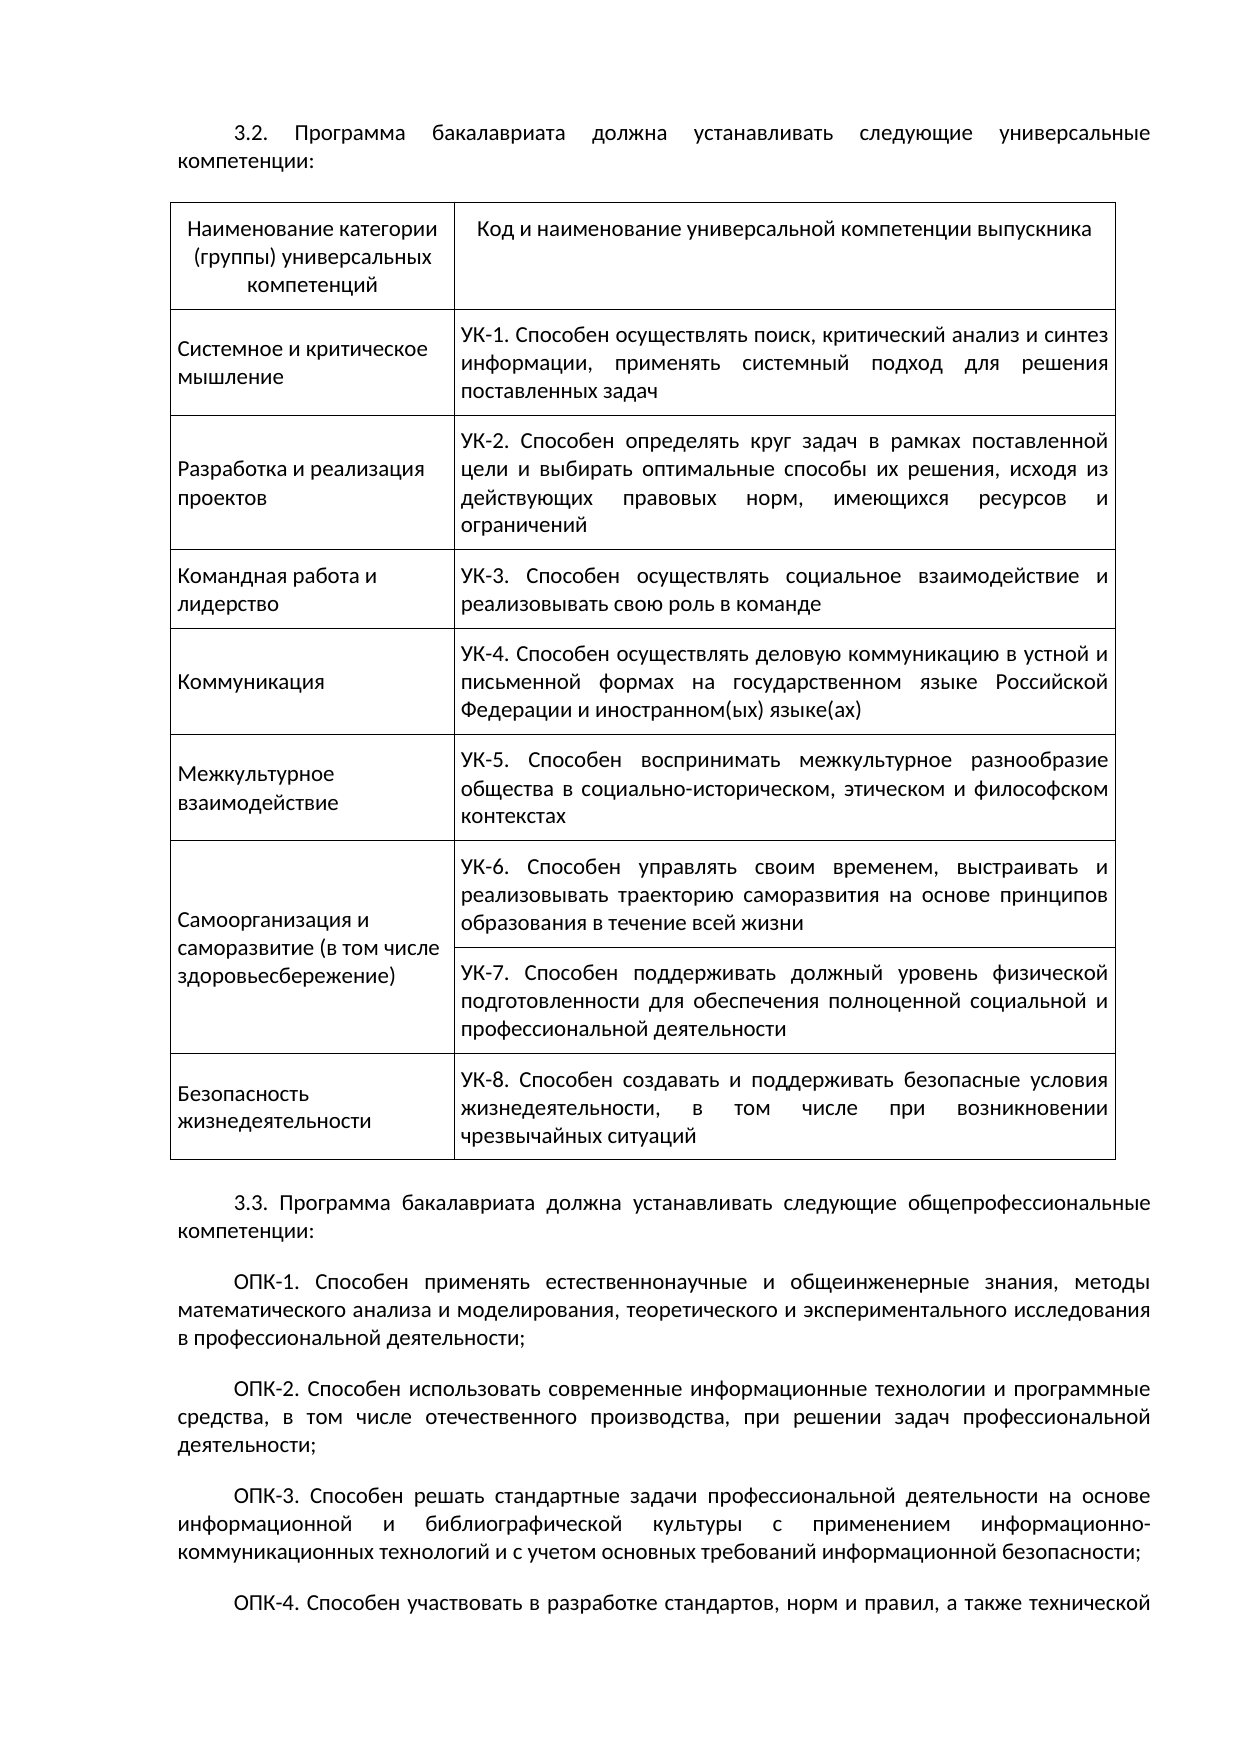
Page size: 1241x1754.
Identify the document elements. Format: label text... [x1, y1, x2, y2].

text 3.3. Программа бакалавриата должна устанавливать следующие общепрофессиональные компетенции: [177, 1188, 1152, 1244]
table_header Наименование категории (группы) универсальных компетенций [171, 203, 454, 308]
table_cell Самоорганизация и саморазвитие (в том числе здоровьесбережение) [171, 841, 454, 1053]
table_header Код и наименование универсальной компетенции выпускника [455, 203, 1115, 308]
text ОПК-2. Способен использовать современные информационные технологии и программные средства, в том числе отечественного производства, при решении задач профессиональной деятельности; [177, 1374, 1152, 1458]
table_cell Безопасность жизнедеятельности [171, 1054, 454, 1159]
table_cell Разработка и реализация проектов [171, 416, 454, 549]
table_cell УК-5. Способен воспринимать межкультурное разнообразие общества в социально-историческом, этическом и философском контекстах [455, 735, 1115, 840]
text 3.2. Программа бакалавриата должна устанавливать следующие универсальные компетенции: [177, 118, 1152, 174]
table_cell Командная работа и лидерство [171, 550, 454, 628]
text ОПК-3. Способен решать стандартные задачи профессиональной деятельности на основе информационной и библиографической культуры с применением информационно-коммуникационных технологий и с учетом основных требований информационной безопасности; [177, 1481, 1152, 1565]
table_cell Системное и критическое мышление [171, 310, 454, 415]
text ОПК-1. Способен применять естественнонаучные и общеинженерные знания, методы математического анализа и моделирования, теоретического и экспериментального исследования в профессиональной деятельности; [177, 1267, 1152, 1351]
table_cell УК-4. Способен осуществлять деловую коммуникацию в устной и письменной формах на государственном языке Российской Федерации и иностранном(ых) языке(ах) [455, 629, 1115, 734]
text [177, 1588, 1152, 1616]
table_cell УК-2. Способен определять круг задач в рамках поставленной цели и выбирать оптимальные способы их решения, исходя из действующих правовых норм, имеющихся ресурсов и ограничений [455, 416, 1115, 549]
table_cell УК-6. Способен управлять своим временем, выстраивать и реализовывать траекторию саморазвития на основе принципов образования в течение всей жизни [455, 841, 1115, 947]
table_cell УК-3. Способен осуществлять социальное взаимодействие и реализовывать свою роль в команде [455, 550, 1115, 628]
table_cell УК-8. Способен создавать и поддерживать безопасные условия жизнедеятельности, в том числе при возникновении чрезвычайных ситуаций [455, 1054, 1115, 1159]
table_cell Коммуникация [171, 629, 454, 734]
table_cell УК-7. Способен поддерживать должный уровень физической подготовленности для обеспечения полноценной социальной и профессиональной деятельности [455, 948, 1115, 1053]
table_cell УК-1. Способен осуществлять поиск, критический анализ и синтез информации, применять системный подход для решения поставленных задач [455, 310, 1115, 415]
table_cell Межкультурное взаимодействие [171, 735, 454, 840]
